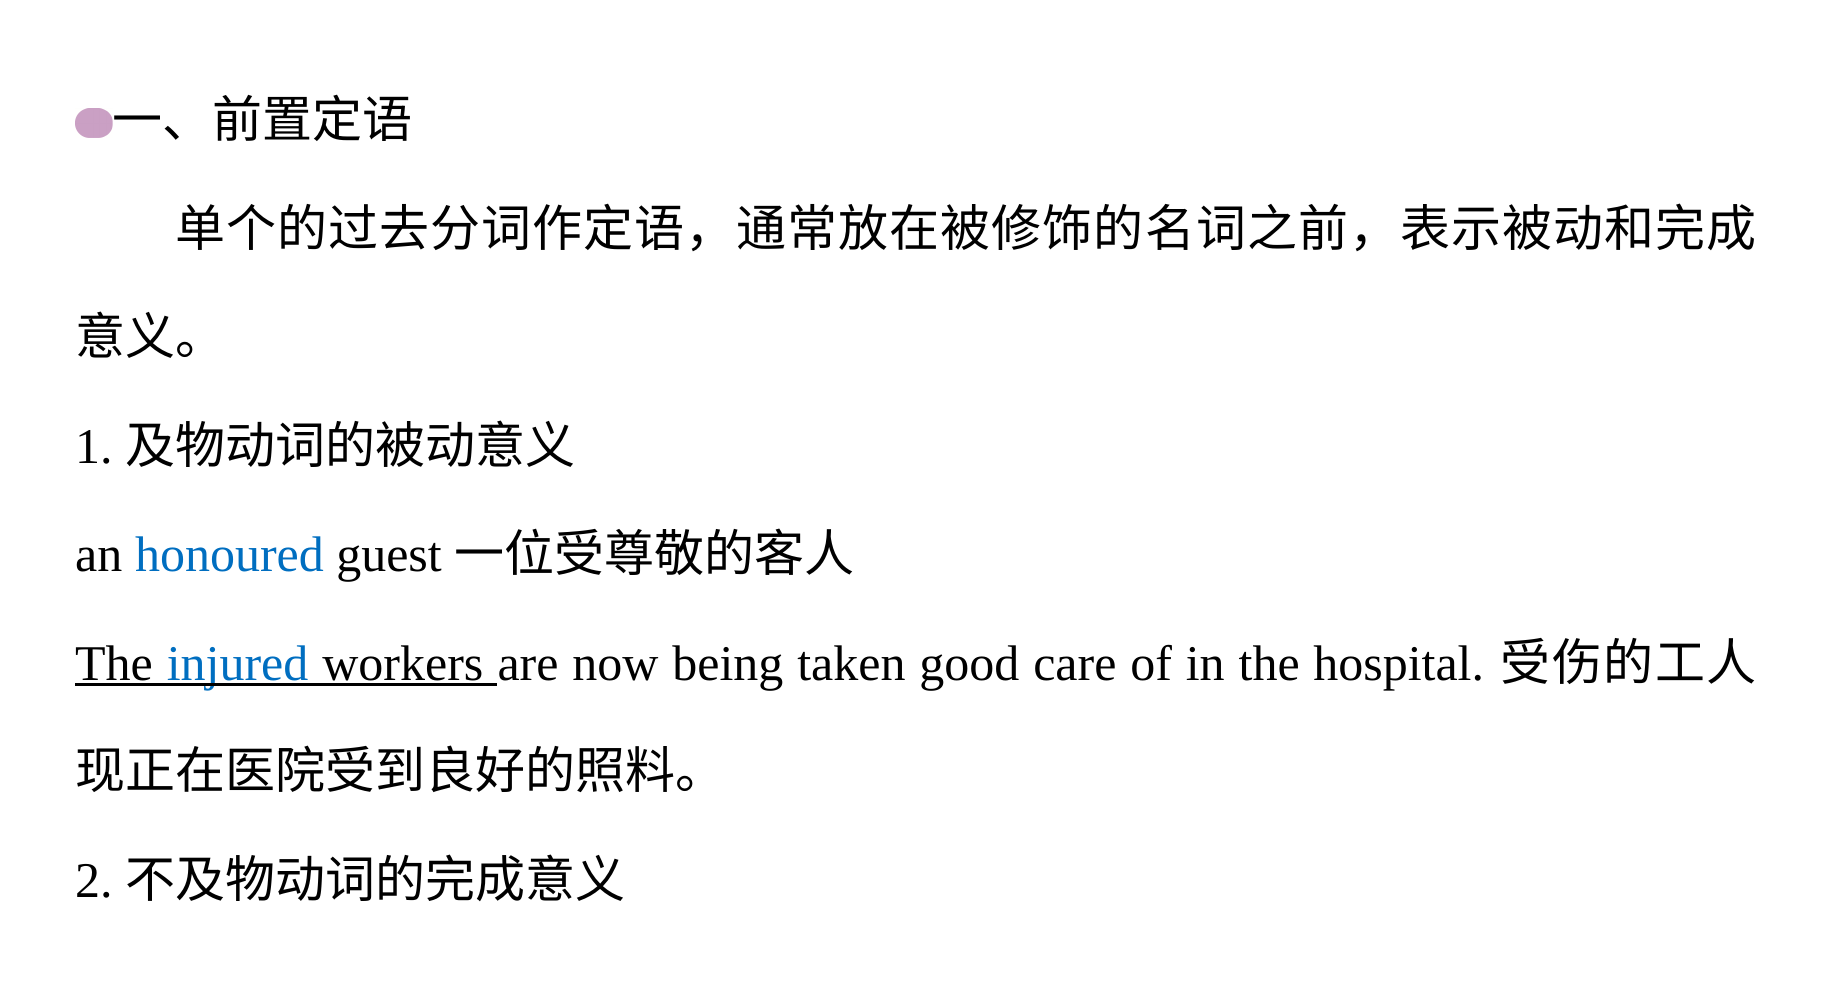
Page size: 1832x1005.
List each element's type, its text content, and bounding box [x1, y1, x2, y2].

text The injured workers are now being taken good care of in the hospital. 受伤的工人现正在医院受到良好的照料。 [75, 622, 1756, 803]
text an honoured guest 一位受尊敬的客人 [75, 514, 1756, 586]
text 2. 不及物动词的完成意义 [75, 839, 1756, 912]
text 一、前置定语 [75, 79, 1756, 152]
text 单个的过去分词作定语，通常放在被修饰的名词之前，表示被动和完成意义。 [75, 188, 1756, 369]
picture [75, 108, 113, 138]
text 1. 及物动词的被动意义 [75, 405, 1756, 478]
